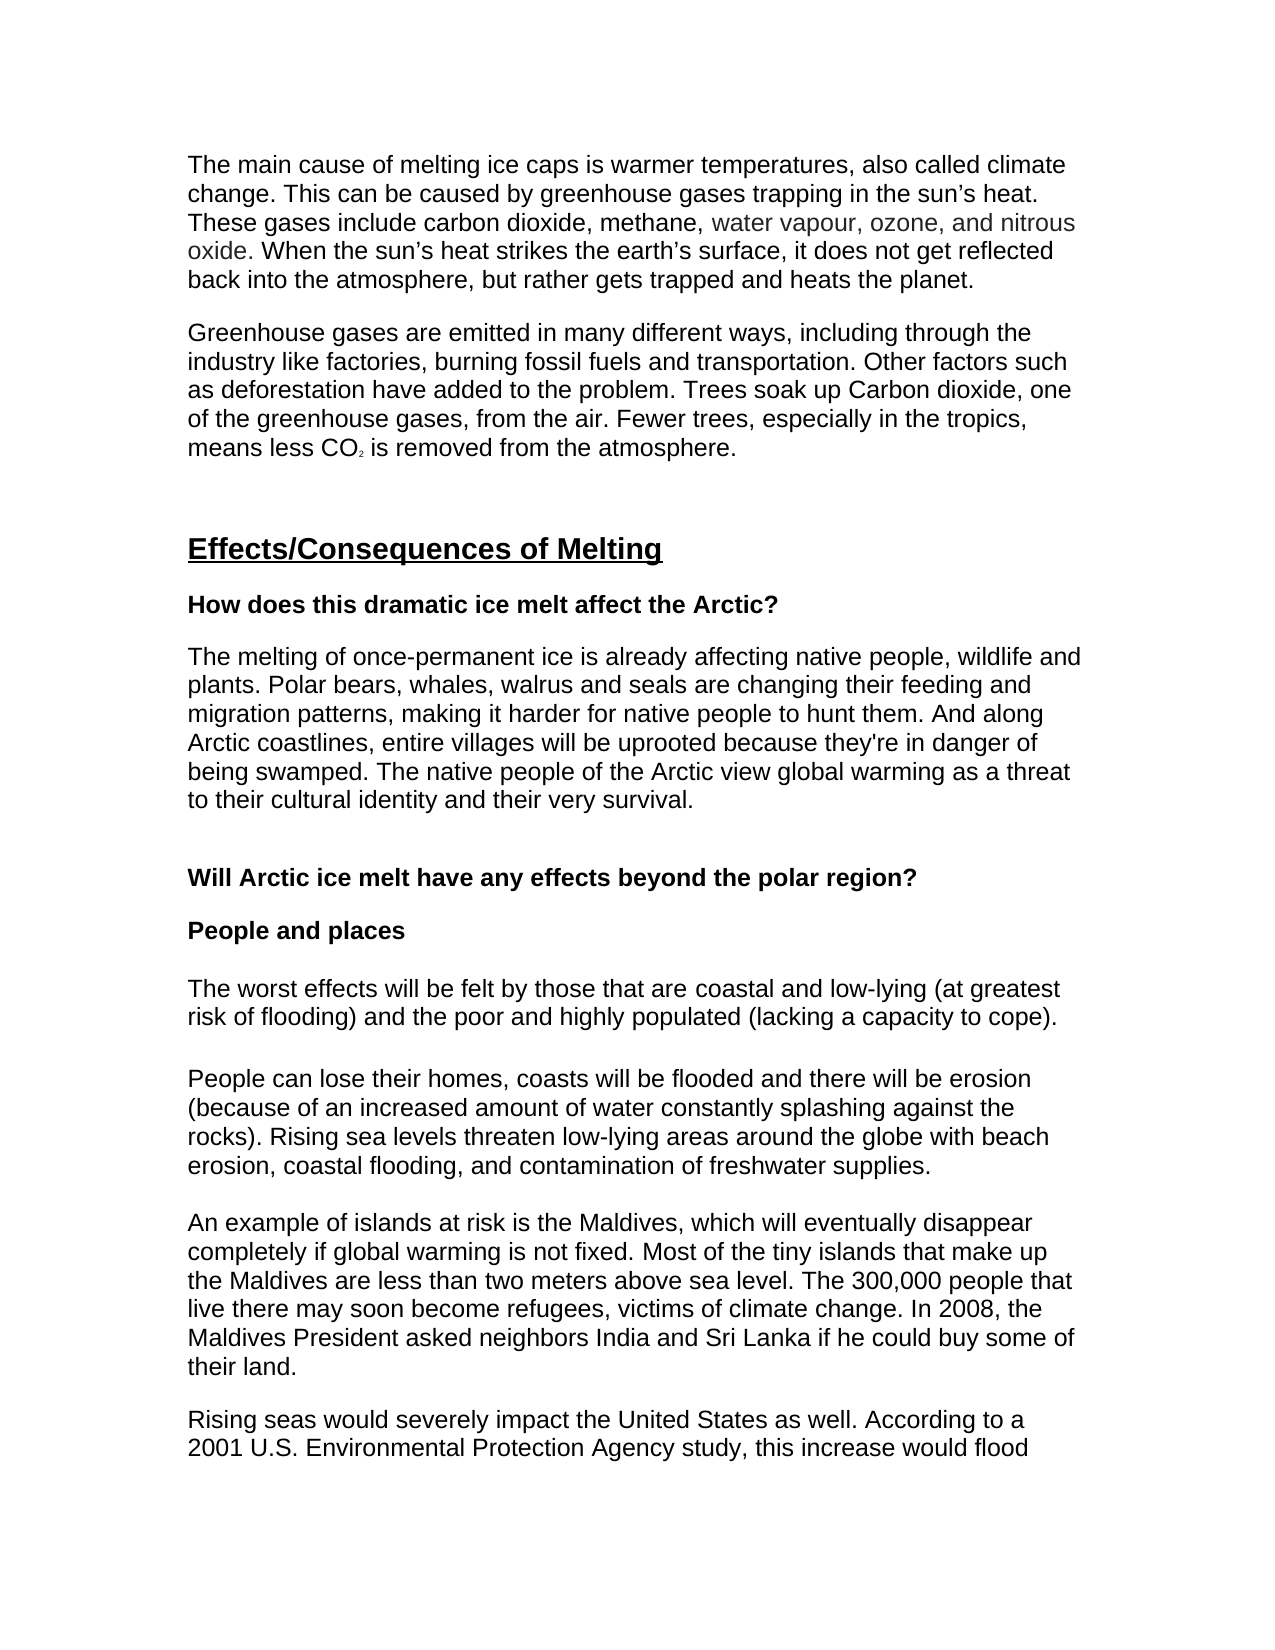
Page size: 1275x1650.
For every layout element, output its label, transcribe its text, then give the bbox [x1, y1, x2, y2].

text The main cause of melting ice caps is warmer temperatures, also called climate change. This can be caused by greenhouse gases trapping in the sun’s heat. These gases include carbon dioxide, methane, water vapour, ozone, and nitrous oxide. When the sun’s heat strikes the earth’s surface, it does not get reflected back into the atmosphere, but rather gets trapped and heats the planet. [187, 150, 1087, 294]
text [187, 1405, 1087, 1462]
text Effects/Consequences of Melting [187, 531, 1087, 566]
text Will Arctic ice melt have any effects beyond the polar region? [187, 863, 1087, 892]
text Greenhouse gases are emitted in many different ways, including through the industry like factories, burning fossil fuels and transportation. Other factors such as deforestation have added to the problem. Trees soak up Carbon dioxide, one of the greenhouse gases, from the air. Fewer trees, especially in the tropics, means less CO2 is removed from the atmosphere. [187, 318, 1087, 462]
text The melting of once-permanent ice is already affecting native people, wildlife and plants. Polar bears, whales, walrus and seals are changing their feeding and migration patterns, making it harder for native people to hunt them. And along Arctic coastlines, entire villages will be uprooted because they're in danger of being swamped. The native people of the Arctic view global warming as a threat to their cultural identity and their very survival. [187, 642, 1087, 814]
text How does this dramatic ice melt affect the Arctic? [187, 590, 1087, 619]
text The worst effects will be felt by those that are coastal and low-lying (at greatest risk of flooding) and the poor and highly populated (lacking a capacity to cope). [187, 973, 1087, 1031]
text People can lose their homes, coasts will be flooded and there will be erosion (because of an increased amount of water constantly splashing against the rocks). Rising sea levels threaten low-lying areas around the globe with beach erosion, coastal flooding, and contamination of freshwater supplies. [187, 1064, 1087, 1179]
text People and places [187, 916, 1087, 945]
text An example of islands at risk is the Maldives, which will eventually disappear completely if global warming is not fixed. Most of the tiny islands that make up the Maldives are less than two meters above sea level. The 300,000 people that live there may soon become refugees, victims of climate change. In 2008, the Maldives President asked neighbors India and Sri Lanka if he could buy some of their land. [187, 1208, 1087, 1381]
